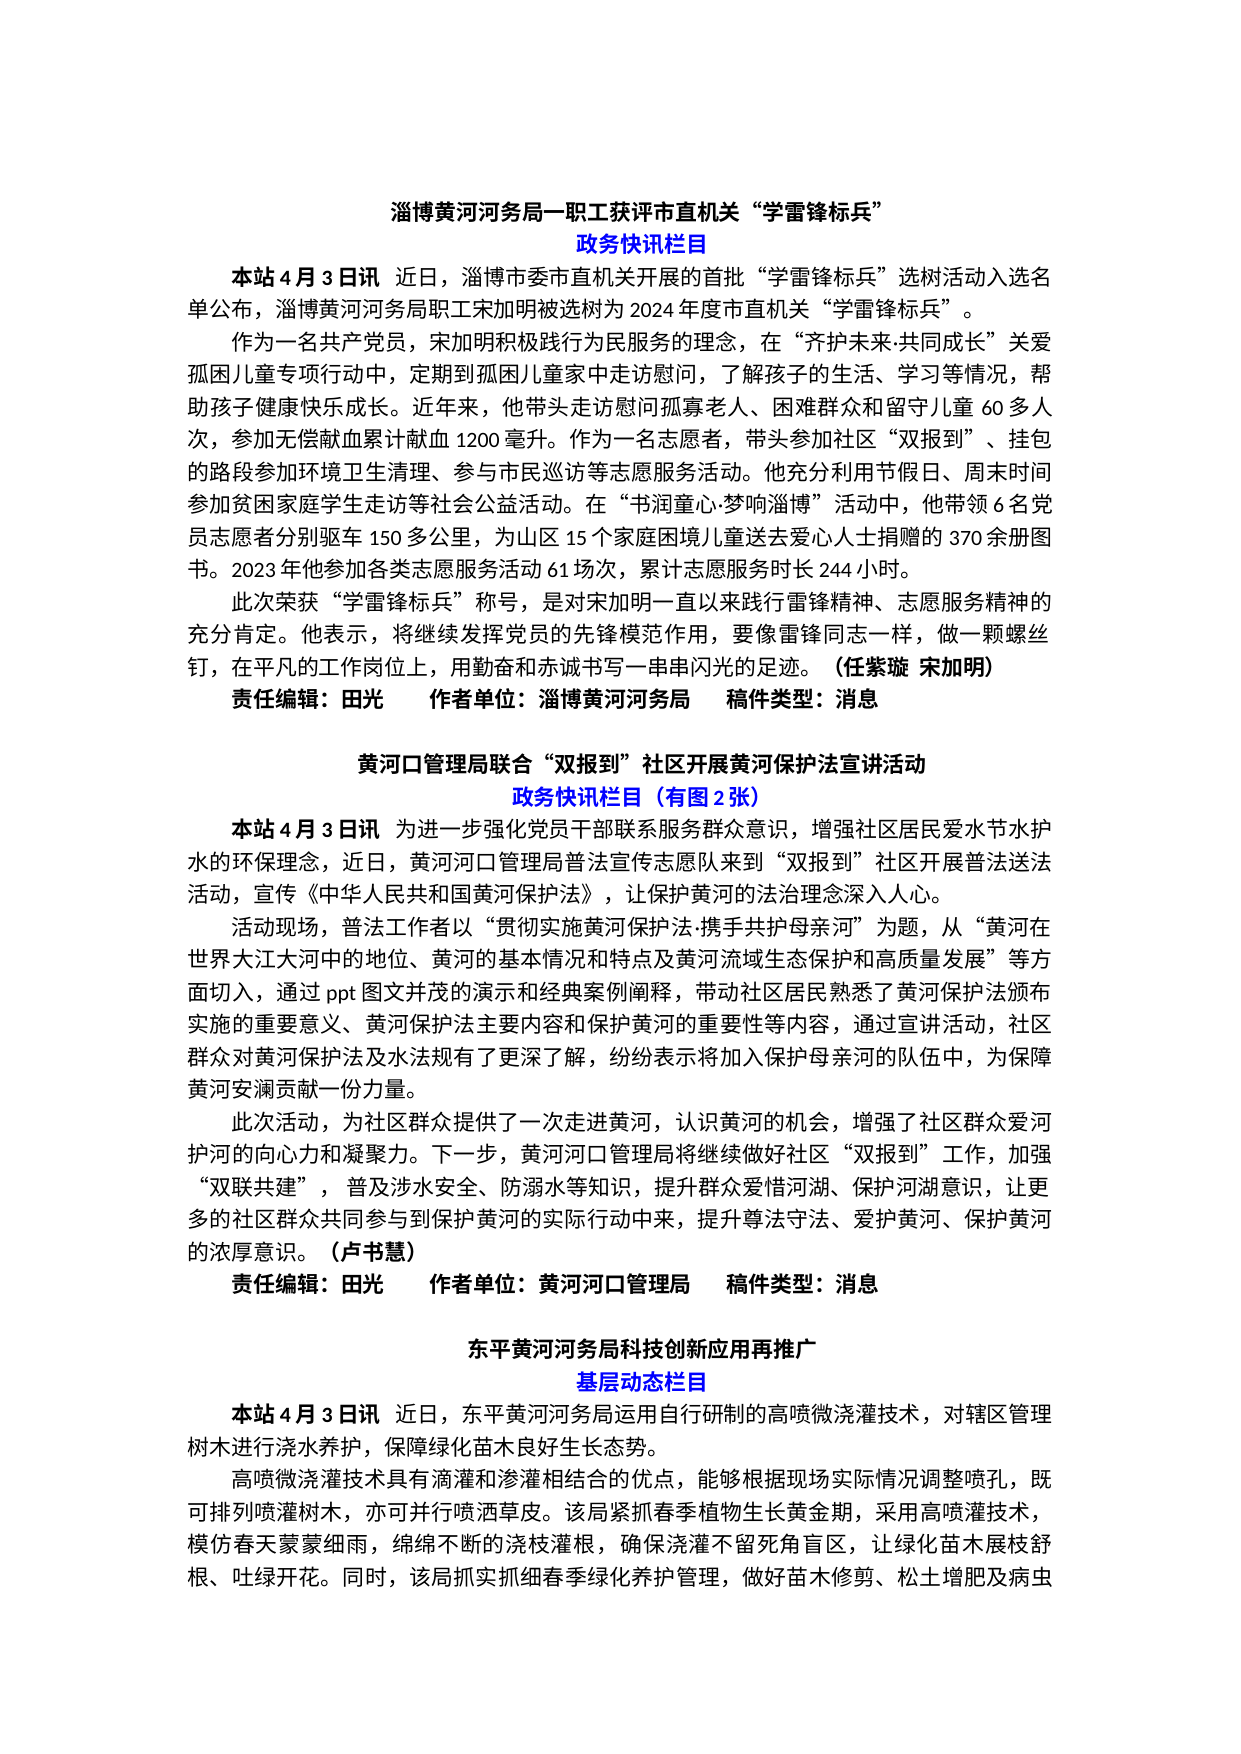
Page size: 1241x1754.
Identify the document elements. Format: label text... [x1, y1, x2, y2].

text 淄博黄河河务局一职工获评市直机关“学雷锋标兵” [187, 194, 1053, 227]
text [187, 1462, 1053, 1592]
text 责任编辑：田光 作者单位：黄河河口管理局 稿件类型：消息 [187, 1267, 1053, 1299]
text 黄河口管理局联合“双报到”社区开展黄河保护法宣讲活动 [187, 747, 1053, 779]
text 政务快讯栏目（有图2张） [187, 779, 1053, 812]
text 此次荣获“学雷锋标兵”称号，是对宋加明一直以来践行雷锋精神、志愿服务精神的充分肯定。他表示，将继续发挥党员的先锋模范作用，要像雷锋同志一样，做一颗螺丝钉，在平凡的工作岗位上，用勤奋和赤诚书写一串串闪光的足迹。（任紫璇 宋加明） [187, 584, 1053, 682]
text 此次活动，为社区群众提供了一次走进黄河，认识黄河的机会，增强了社区群众爱河护河的向心力和凝聚力。下一步，黄河河口管理局将继续做好社区“双报到”工作，加强“双联共建”， 普及涉水安全、防溺水等知识，提升群众爱惜河湖、保护河湖意识，让更多的社区群众共同参与到保护黄河的实际行动中来，提升尊法守法、爱护黄河、保护黄河的浓厚意识。（卢书慧） [187, 1104, 1053, 1267]
text 本站4月3日讯 为进一步强化党员干部联系服务群众意识，增强社区居民爱水节水护水的环保理念，近日，黄河河口管理局普法宣传志愿队来到“双报到”社区开展普法送法活动，宣传《中华人民共和国黄河保护法》，让保护黄河的法治理念深入人心。 [187, 812, 1053, 909]
text 本站4月3日讯 近日，淄博市委市直机关开展的首批“学雷锋标兵”选树活动入选名单公布，淄博黄河河务局职工宋加明被选树为2024 年度市直机关“学雷锋标兵”。 [187, 259, 1053, 324]
text 责任编辑：田光 作者单位：淄博黄河河务局 稿件类型：消息 [187, 682, 1053, 714]
text 本站4月3日讯 近日，东平黄河河务局运用自行研制的高喷微浇灌技术，对辖区管理树木进行浇水养护，保障绿化苗木良好生长态势。 [187, 1397, 1053, 1462]
text 东平黄河河务局科技创新应用再推广 [187, 1332, 1053, 1364]
text 政务快讯栏目 [187, 227, 1053, 259]
text 活动现场，普法工作者以“贯彻实施黄河保护法·携手共护母亲河”为题，从“黄河在世界大江大河中的地位、黄河的基本情况和特点及黄河流域生态保护和高质量发展”等方面切入，通过ppt图文并茂的演示和经典案例阐释，带动社区居民熟悉了黄河保护法颁布实施的重要意义、黄河保护法主要内容和保护黄河的重要性等内容，通过宣讲活动，社区群众对黄河保护法及水法规有了更深了解，纷纷表示将加入保护母亲河的队伍中，为保障黄河安澜贡献一份力量。 [187, 909, 1053, 1104]
text 作为一名共产党员，宋加明积极践行为民服务的理念，在“齐护未来·共同成长”关爱孤困儿童专项行动中，定期到孤困儿童家中走访慰问，了解孩子的生活、学习等情况，帮助孩子健康快乐成长。近年来，他带头走访慰问孤寡老人、困难群众和留守儿童60多人次，参加无偿献血累计献血1200毫升。作为一名志愿者，带头参加社区“双报到”、挂包的路段参加环境卫生清理、参与市民巡访等志愿服务活动。他充分利用节假日、周末时间参加贫困家庭学生走访等社会公益活动。在“书润童心·梦响淄博”活动中，他带领6名党员志愿者分别驱车150多公里，为山区15个家庭困境儿童送去爱心人士捐赠的370余册图书。2023年他参加各类志愿服务活动61场次，累计志愿服务时长244小时。 [187, 324, 1053, 584]
text 基层动态栏目 [187, 1364, 1053, 1397]
